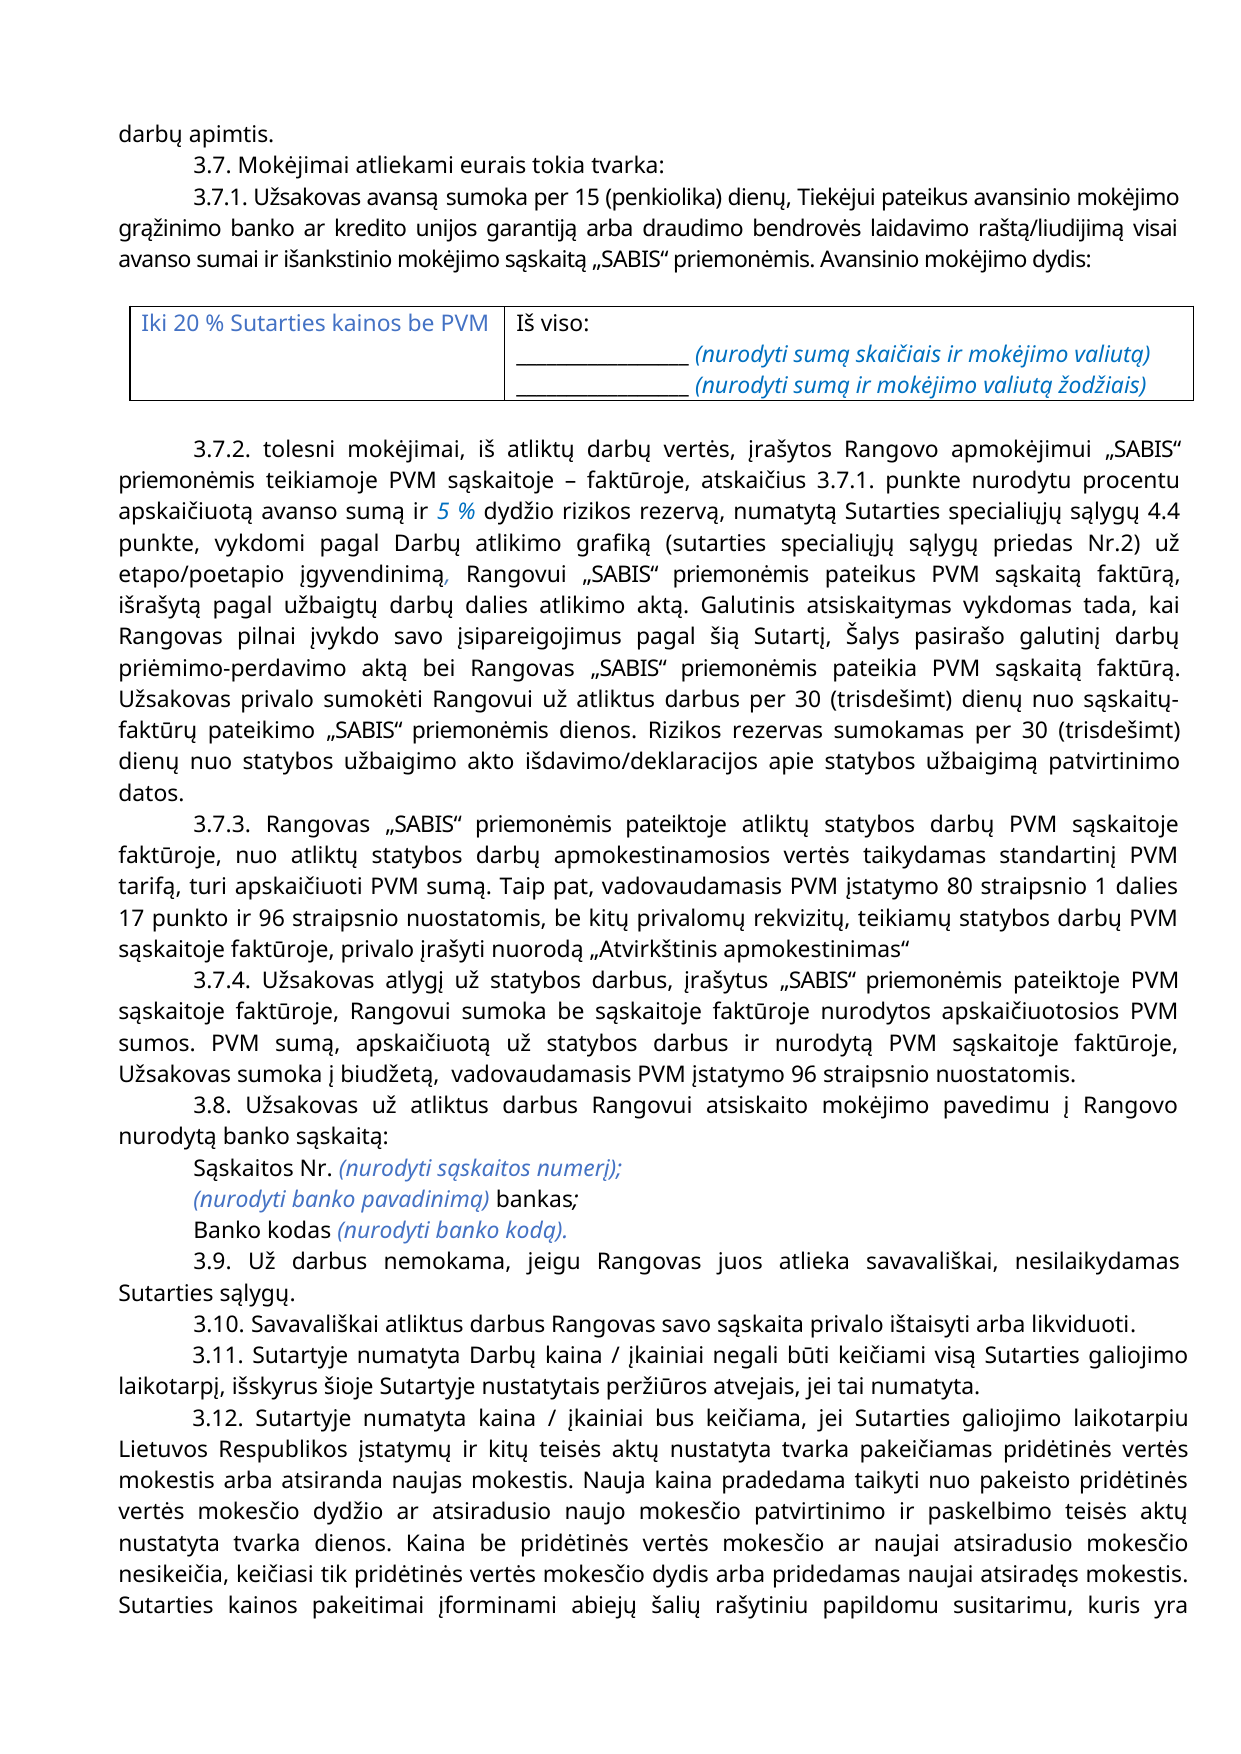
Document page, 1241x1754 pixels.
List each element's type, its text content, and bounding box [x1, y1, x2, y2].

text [118, 1401, 1189, 1620]
text 3.11. Sutartyje numatyta Darbų kaina / įkainiai negali būti keičiami visą Sutarties galiojimo laikotarpį, išskyrus šioje Sutartyje nustatytais peržiūros atvejais, jei tai numatyta. [118, 1339, 1189, 1401]
text (nurodyti banko pavadinimą) bankas; [118, 1183, 1179, 1214]
table_header Iki 20 % Sutarties kainos be PVM [131, 307, 504, 400]
text Sąskaitos Nr. (nurodyti sąskaitos numerį); [118, 1151, 1179, 1183]
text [118, 118, 1179, 149]
text 3.9. Už darbus nemokama, jeigu Rangovas juos atlieka savavališkai, nesilaikydamas Sutarties sąlygų. [118, 1245, 1181, 1308]
text 3.10. Savavališkai atliktus darbus Rangovas savo sąskaita privalo ištaisyti arba likviduoti. [118, 1308, 1181, 1339]
text 3.8. Užsakovas už atliktus darbus Rangovui atsiskaito mokėjimo pavedimu į Rangovo nurodytą banko sąskaitą: [118, 1089, 1179, 1151]
text 3.7.2. tolesni mokėjimai, iš atliktų darbų vertės, įrašytos Rangovo apmokėjimui „SABIS“ priemonėmis teikiamoje PVM sąskaitoje – faktūroje, atskaičius 3.7.1. punkte nurodytu procentu apskaičiuotą avanso sumą ir 5 % dydžio rizikos rezervą, numatytą Sutarties specialiųjų sąlygų 4.4 punkte, vykdomi pagal Darbų atlikimo grafiką (sutarties specialiųjų sąlygų priedas Nr.2) už etapo/poetapio įgyvendinimą, Rangovui „SABIS“ priemonėmis pateikus PVM sąskaitą faktūrą, išrašytą pagal užbaigtų darbų dalies atlikimo aktą. Galutinis atsiskaitymas vykdomas tada, kai Rangovas pilnai įvykdo savo įsipareigojimus pagal šią Sutartį, Šalys pasirašo galutinį darbų priėmimo-perdavimo aktą bei Rangovas „SABIS“ priemonėmis pateikia PVM sąskaitą faktūrą. Užsakovas privalo sumokėti Rangovui už atliktus darbus per 30 (trisdešimt) dienų nuo sąskaitų-faktūrų pateikimo „SABIS“ priemonėmis dienos. Rizikos rezervas sumokamas per 30 (trisdešimt) dienų nuo statybos užbaigimo akto išdavimo/deklaracijos apie statybos užbaigimą patvirtinimo datos. [118, 433, 1181, 808]
text 3.7.4. Užsakovas atlygį už statybos darbus, įrašytus „SABIS“ priemonėmis pateiktoje PVM sąskaitoje faktūroje, Rangovui sumoka be sąskaitoje faktūroje nurodytos apskaičiuotosios PVM sumos. PVM sumą, apskaičiuotą už statybos darbus ir nurodytą PVM sąskaitoje faktūroje, Užsakovas sumoka į biudžetą, vadovaudamasis PVM įstatymo 96 straipsnio nuostatomis. [118, 964, 1179, 1089]
text 3.7.3. Rangovas „SABIS“ priemonėmis pateiktoje atliktų statybos darbų PVM sąskaitoje faktūroje, nuo atliktų statybos darbų apmokestinamosios vertės taikydamas standartinį PVM tarifą, turi apskaičiuoti PVM sumą. Taip pat, vadovaudamasis PVM įstatymo 80 straipsnio 1 dalies 17 punkto ir 96 straipsnio nuostatomis, be kitų privalomų rekvizitų, teikiamų statybos darbų PVM sąskaitoje faktūroje, privalo įrašyti nuorodą „Atvirkštinis apmokestinimas“ [118, 808, 1179, 964]
text Banko kodas (nurodyti banko kodą). [118, 1214, 1179, 1245]
text 3.7.1. Užsakovas avansą sumoka per 15 (penkiolika) dienų, Tiekėjui pateikus avansinio mokėjimo grąžinimo banko ar kredito unijos garantiją arba draudimo bendrovės laidavimo raštą/liudijimą visai avanso sumai ir išankstinio mokėjimo sąskaitą „SABIS“ priemonėmis. Avansinio mokėjimo dydis: [118, 181, 1179, 274]
table_header Iš viso: _________________ (nurodyti sumą skaičiais ir mokėjimo valiutą) _________________ (nurodyti sumą ir mokėjimo valiutą žodžiais) [505, 307, 1193, 400]
text 3.7. Mokėjimai atliekami eurais tokia tvarka: [118, 149, 1179, 181]
